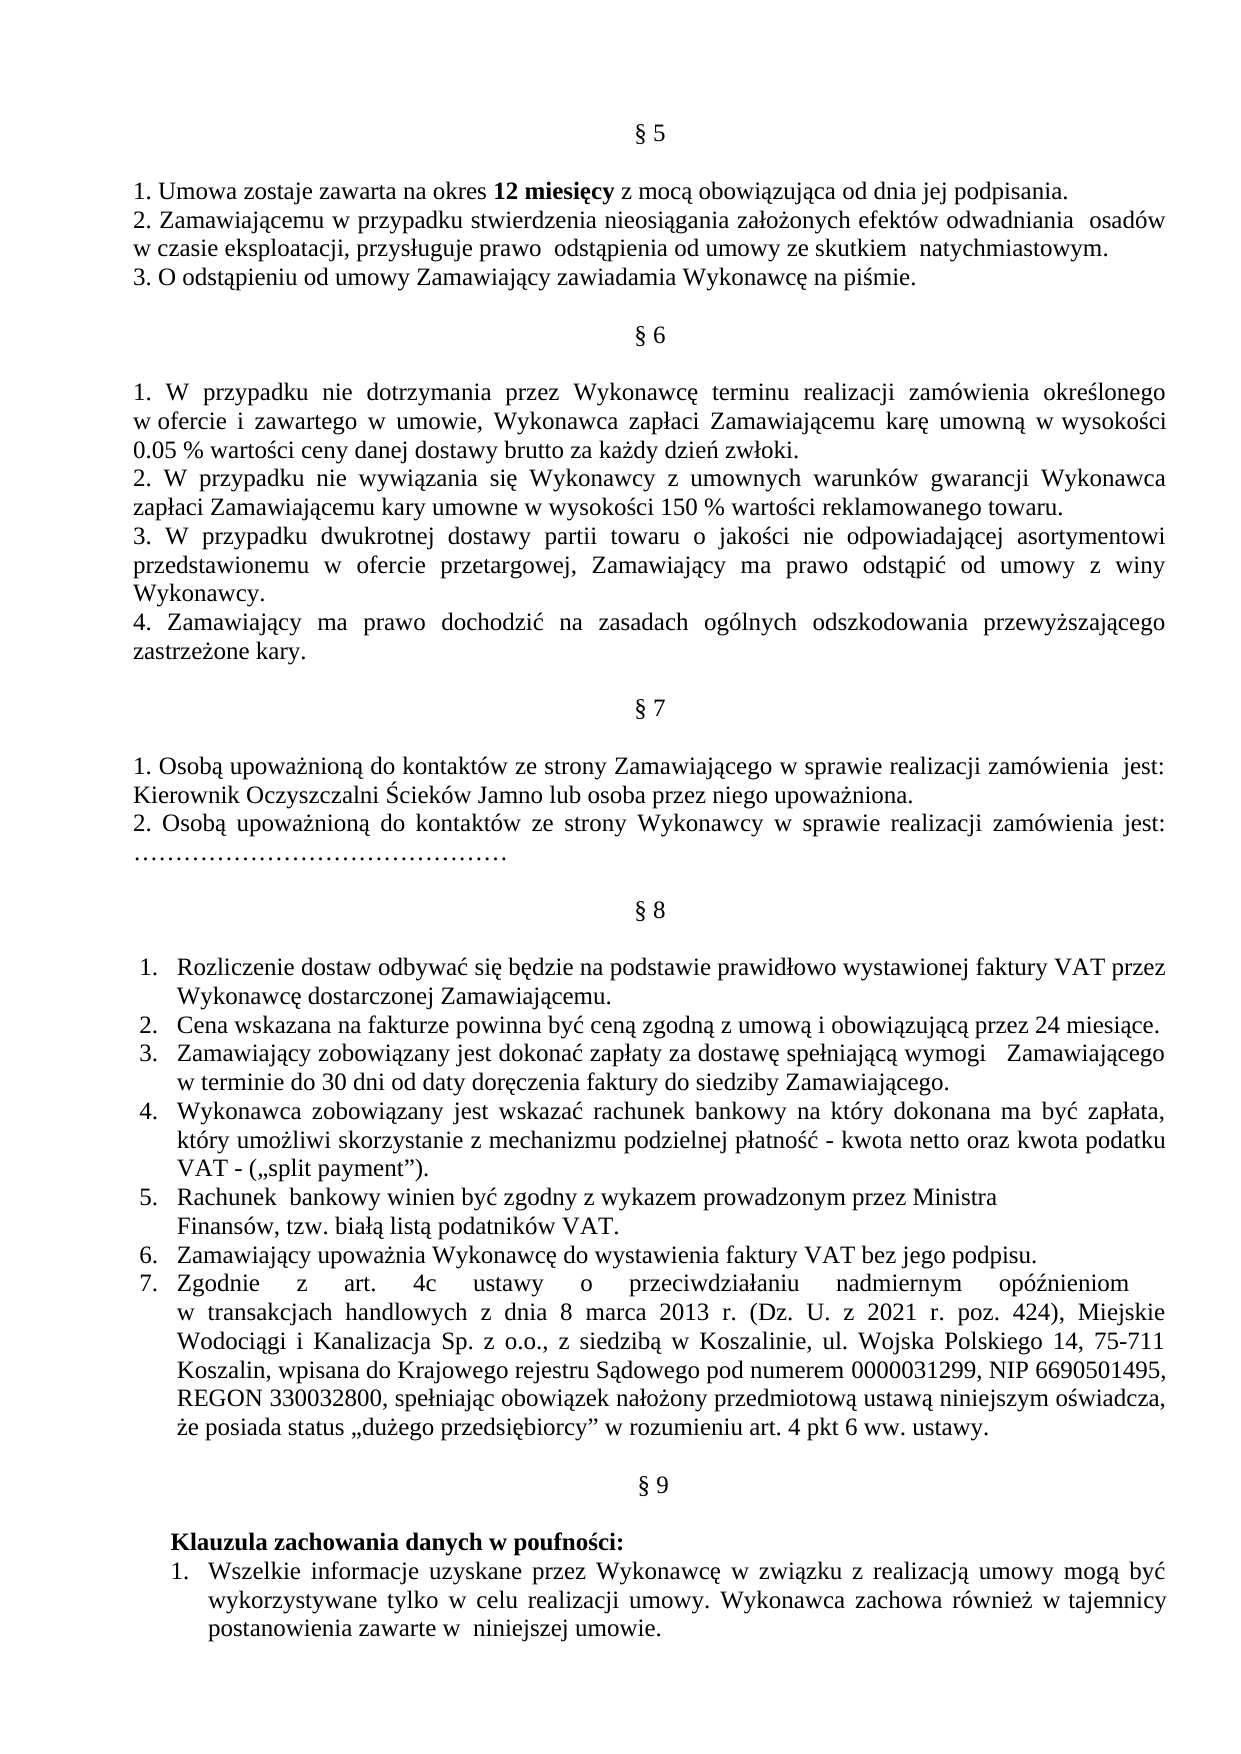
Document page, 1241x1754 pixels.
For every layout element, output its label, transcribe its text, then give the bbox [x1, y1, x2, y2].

text Finansów, tzw. białą listą podatników VAT. [133, 1211, 1167, 1240]
list Cena wskazana na fakturze powinna być ceną zgodną z umową i obowiązującą przez 24 miesiące. [139, 1010, 1167, 1038]
text § 7 [133, 693, 1167, 722]
text 3. W przypadku dwukrotnej dostawy partii towaru o jakości nie odpowiadającej asortymentowi przedstawionemu w ofercie przetargowej, Zamawiający ma prawo odstąpić od umowy z winy Wykonawcy. [133, 521, 1167, 607]
list Rachunek bankowy winien być zgodny z wykazem prowadzonym przez Ministra [139, 1182, 1167, 1211]
text 1. W przypadku nie dotrzymania przez Wykonawcę terminu realizacji zamówienia określonego w ofercie i zawartego w umowie, Wykonawca zapłaci Zamawiającemu karę umowną w wysokości 0.05 % wartości ceny danej dostawy brutto za każdy dzień zwłoki. [133, 377, 1167, 463]
subtitle § 8 [133, 895, 1167, 923]
list Zamawiający upoważnia Wykonawcę do wystawienia faktury VAT bez jego podpisu. [139, 1240, 1167, 1268]
list Wykonawca zobowiązany jest wskazać rachunek bankowy na który dokonana ma być zapłata, który umożliwi skorzystanie z mechanizmu podzielnej płatność - kwota netto oraz kwota podatku VAT - („split payment”). [139, 1096, 1167, 1182]
list Rozliczenie dostaw odbywać się będzie na podstawie prawidłowo wystawionej faktury VAT przez Wykonawcę dostarczonej Zamawiającemu. [139, 952, 1167, 1010]
text § 9 [139, 1470, 1167, 1498]
list Zgodnie z art. 4c ustawy o przeciwdziałaniu nadmiernym opóźnieniom w transakcjach handlowych z dnia 8 marca 2013 r. (Dz. U. z 2021 r. poz. 424), Miejskie Wodociągi i Kanalizacja Sp. z o.o., z siedzibą w Koszalinie, ul. Wojska Polskiego 14, 75-711 Koszalin, wpisana do Krajowego rejestru Sądowego pod numerem 0000031299, NIP 6690501495, REGON 330032800, spełniając obowiązek nałożony przedmiotową ustawą niniejszym oświadcza, że posiada status „dużego przedsiębiorcy” w rozumieniu art. 4 pkt 6 ww. ustawy. [139, 1268, 1167, 1441]
subtitle 2. Osobą upoważnioną do kontaktów ze strony Wykonawcy w sprawie realizacji zamówienia jest: ……………………………………… [133, 808, 1167, 866]
text 3. O odstąpieniu od umowy Zamawiający zawiadamia Wykonawcę na piśmie. [133, 262, 1167, 291]
list Wszelkie informacje uzyskane przez Wykonawcę w związku z realizacją umowy mogą być wykorzystywane tylko w celu realizacji umowy. Wykonawca zachowa również w tajemnicy postanowienia zawarte w niniejszej umowie. [170, 1556, 1167, 1642]
text 4. Zamawiający ma prawo dochodzić na zasadach ogólnych odszkodowania przewyższającego zastrzeżone kary. [133, 607, 1167, 665]
text 2. Zamawiającemu w przypadku stwierdzenia nieosiągania założonych efektów odwadniania osadów w czasie eksploatacji, przysługuje prawo odstąpienia od umowy ze skutkiem natychmiastowym. [133, 205, 1167, 262]
text 1. Osobą upoważnioną do kontaktów ze strony Zamawiającego w sprawie realizacji zamówienia jest: Kierownik Oczyszczalni Ścieków Jamno lub osoba przez niego upoważniona. [133, 751, 1167, 808]
list Zamawiający zobowiązany jest dokonać zapłaty za dostawę spełniającą wymogi Zamawiającego w terminie do 30 dni od daty doręczenia faktury do siedziby Zamawiającego. [139, 1038, 1167, 1096]
text 2. W przypadku nie wywiązania się Wykonawcy z umownych warunków gwarancji Wykonawca zapłaci Zamawiającemu kary umowne w wysokości 150 % wartości reklamowanego towaru. [133, 463, 1167, 521]
subtitle § 5 [133, 118, 1167, 147]
text 1. Umowa zostaje zawarta na okres 12 miesięcy z mocą obowiązująca od dnia jej podpisania. [133, 176, 1167, 205]
text Klauzula zachowania danych w poufności: [170, 1527, 1167, 1556]
subtitle § 6 [133, 320, 1167, 348]
